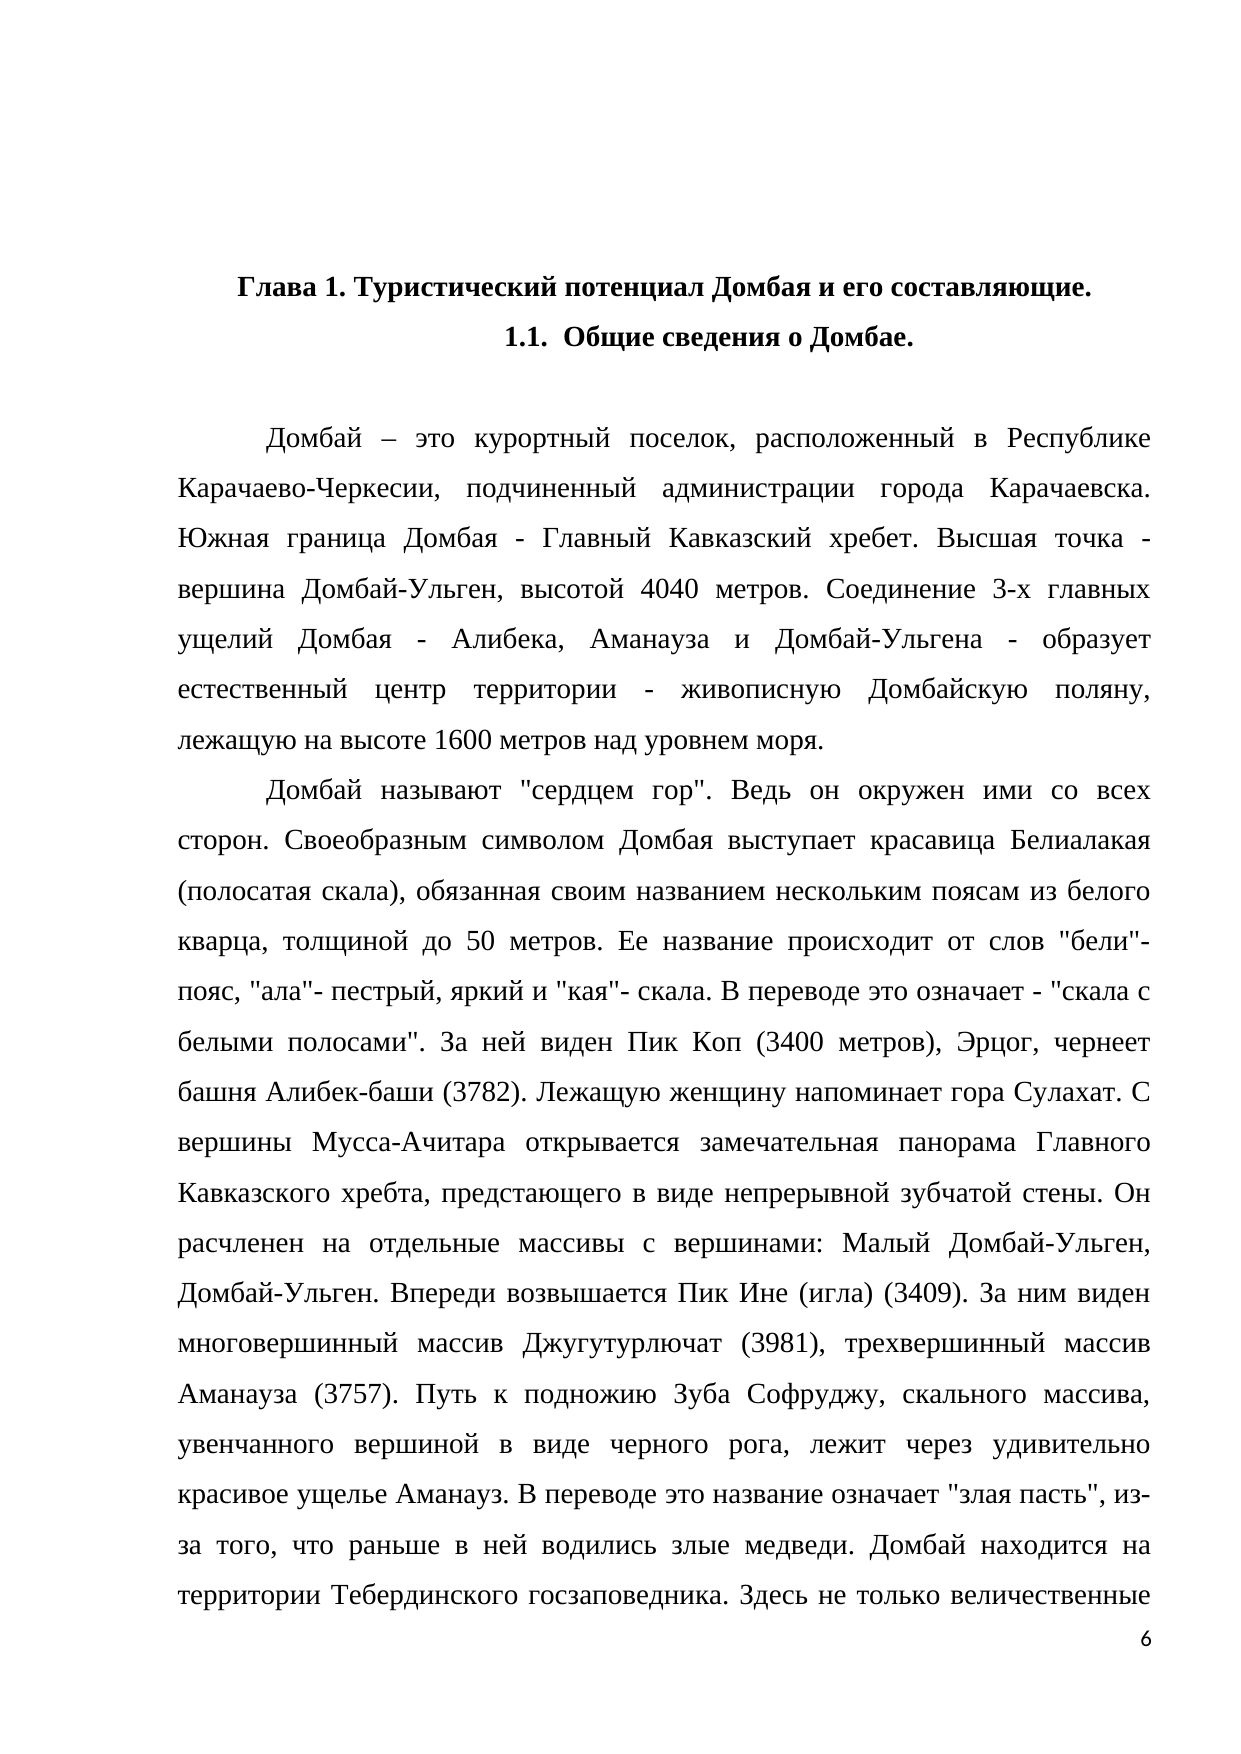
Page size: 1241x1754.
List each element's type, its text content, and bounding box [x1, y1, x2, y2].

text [177, 772, 1152, 1611]
text Домбай – это курортный поселок, расположенный в Республике Карачаево-Черкесии, подчиненный администрации города Карачаевска. Южная граница Домбая - Главный Кавказский хребет. Высшая точка - вершина Домбай-Ульген, высотой 4040 метров. Соединение 3-х главных ущелий Домбая - Алибека, Аманауза и Домбай-Ульгена - образует естественный центр территории - живописную Домбайскую поляну, лежащую на высоте 1600 метров над уровнем моря. [177, 420, 1152, 755]
list Общие сведения о Домбае. [177, 319, 1152, 353]
text Глава 1. Туристический потенциал Домбая и его составляющие. [177, 269, 1152, 303]
